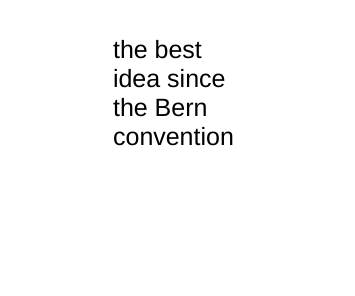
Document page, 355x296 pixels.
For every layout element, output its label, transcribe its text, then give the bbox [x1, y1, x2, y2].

text the best idea since the Bern convention [113, 35, 242, 150]
